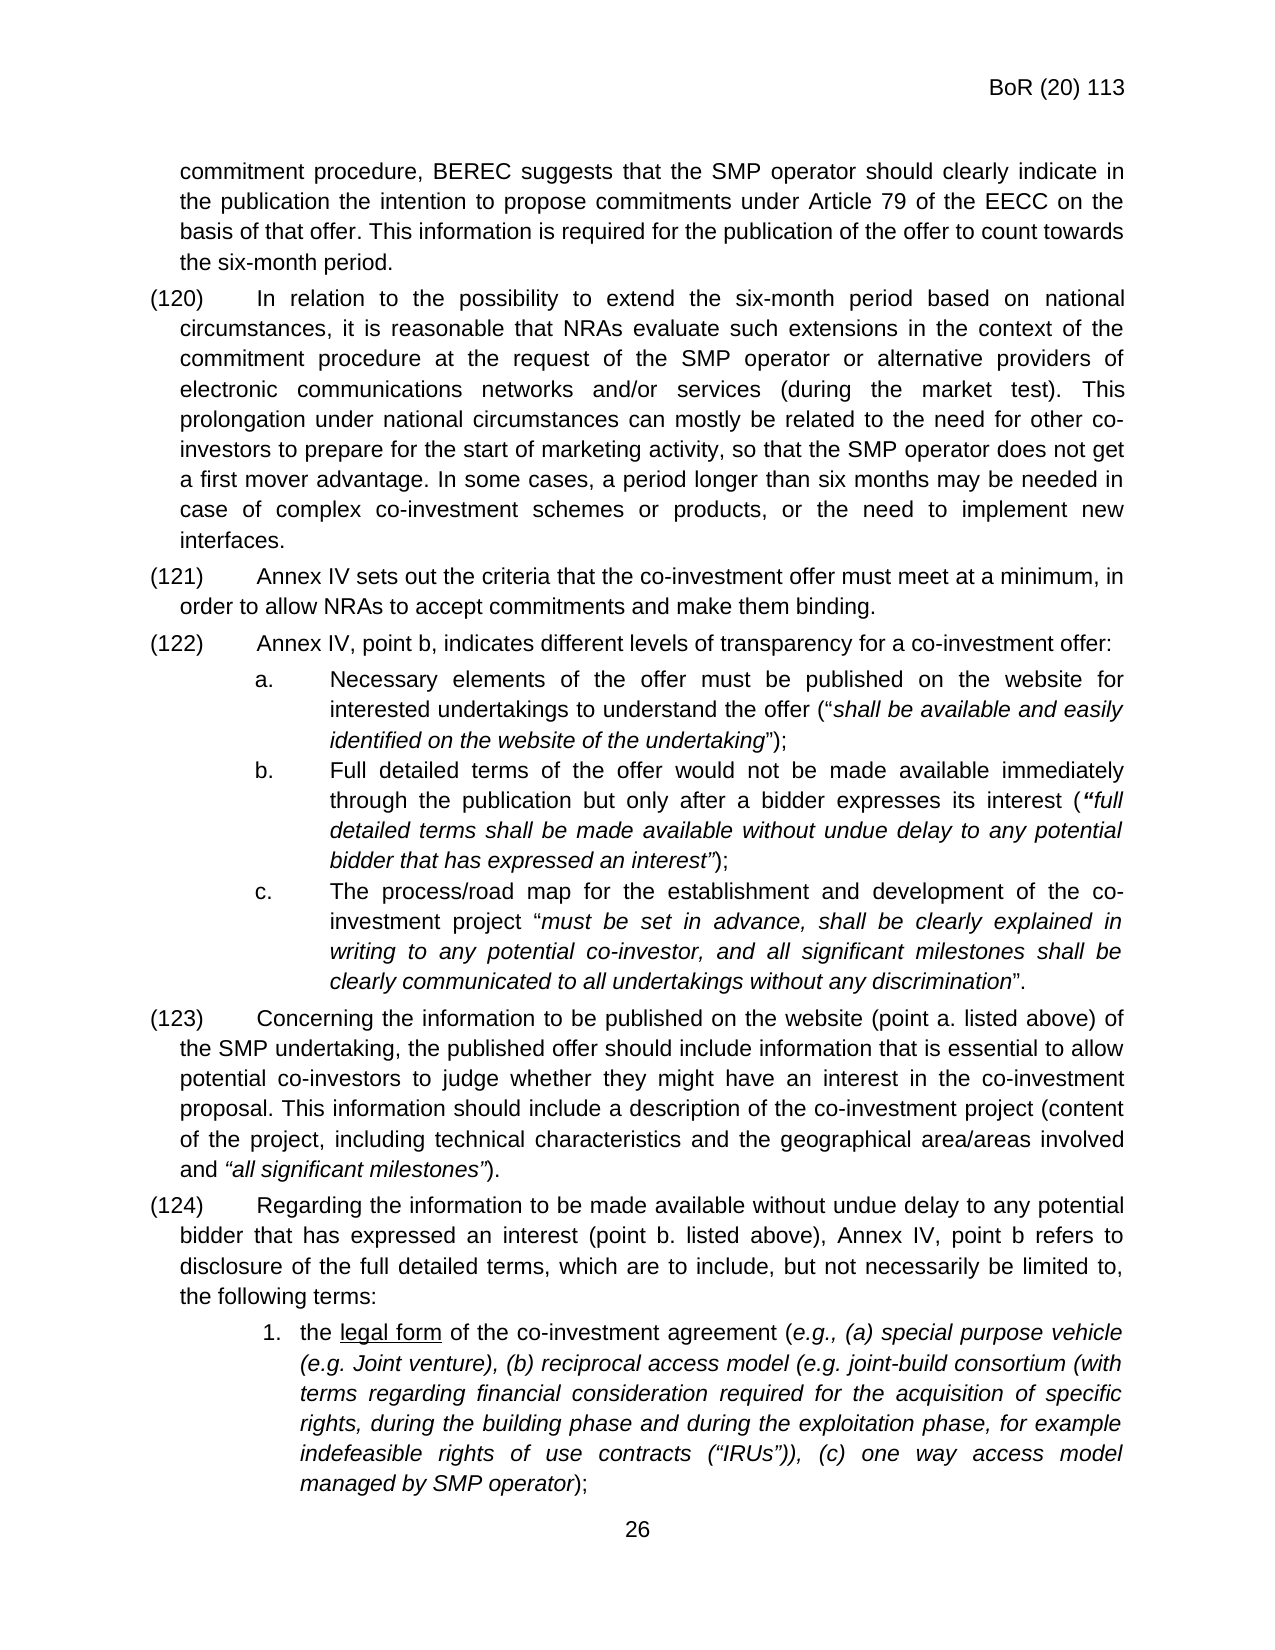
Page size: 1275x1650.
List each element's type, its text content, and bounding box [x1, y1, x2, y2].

list Annex IV sets out the criteria that the co-investment offer must meet at a minimum, in order to allow NRAs to accept commitments and make them binding. [150, 563, 1125, 619]
list Concerning the information to be published on the website (point a. listed above) of the SMP undertaking, the published offer should include information that is essential to allow potential co-investors to judge whether they might have an interest in the co-investment proposal. This information should include a description of the co-investment project (content of the project, including technical characteristics and the geographical area/areas involved and “all significant milestones”). [150, 1005, 1125, 1182]
list Annex IV, point b, indicates different levels of transparency for a co-investment offer: [150, 630, 1125, 656]
list Regarding the information to be made available without undue delay to any potential bidder that has expressed an interest (point b. listed above), Annex IV, point b refers to disclosure of the full detailed terms, which are to include, but not necessarily be limited to, the following terms: [150, 1192, 1125, 1309]
list the legal form of the co-investment agreement (e.g., (a) special purpose vehicle (e.g. Joint venture), (b) reciprocal access model (e.g. joint-build consortium (with terms regarding financial consideration required for the acquisition of specific rights, during the building phase and during the exploitation phase, for example indefeasible rights of use contracts (“IRUs”)), (c) one way access model managed by SMP operator); [262, 1319, 1125, 1497]
list In relation to the possibility to extend the six-month period based on national circumstances, it is reasonable that NRAs evaluate such extensions in the context of the commitment procedure at the request of the SMP operator or alternative providers of electronic communications networks and/or services (during the market test). This prolongation under national circumstances can mostly be related to the need for other co-investors to prepare for the start of marketing activity, so that the SMP operator does not get a first mover advantage. In some cases, a period longer than six months may be needed in case of complex co-investment schemes or products, or the need to implement new interfaces. [150, 285, 1125, 553]
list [179, 158, 1125, 275]
list The process/road map for the establishment and development of the co-investment project “must be set in advance, shall be clearly explained in writing to any potential co-investor, and all significant milestones shall be clearly communicated to all undertakings without any discrimination”. [254, 878, 1125, 994]
list Necessary elements of the offer must be published on the website for interested undertakings to understand the offer (“shall be available and easily identified on the website of the undertaking”); [254, 666, 1125, 753]
list Full detailed terms of the offer would not be made available immediately through the publication but only after a bidder expresses its interest (“full detailed terms shall be made available without undue delay to any potential bidder that has expressed an interest”); [254, 757, 1125, 874]
